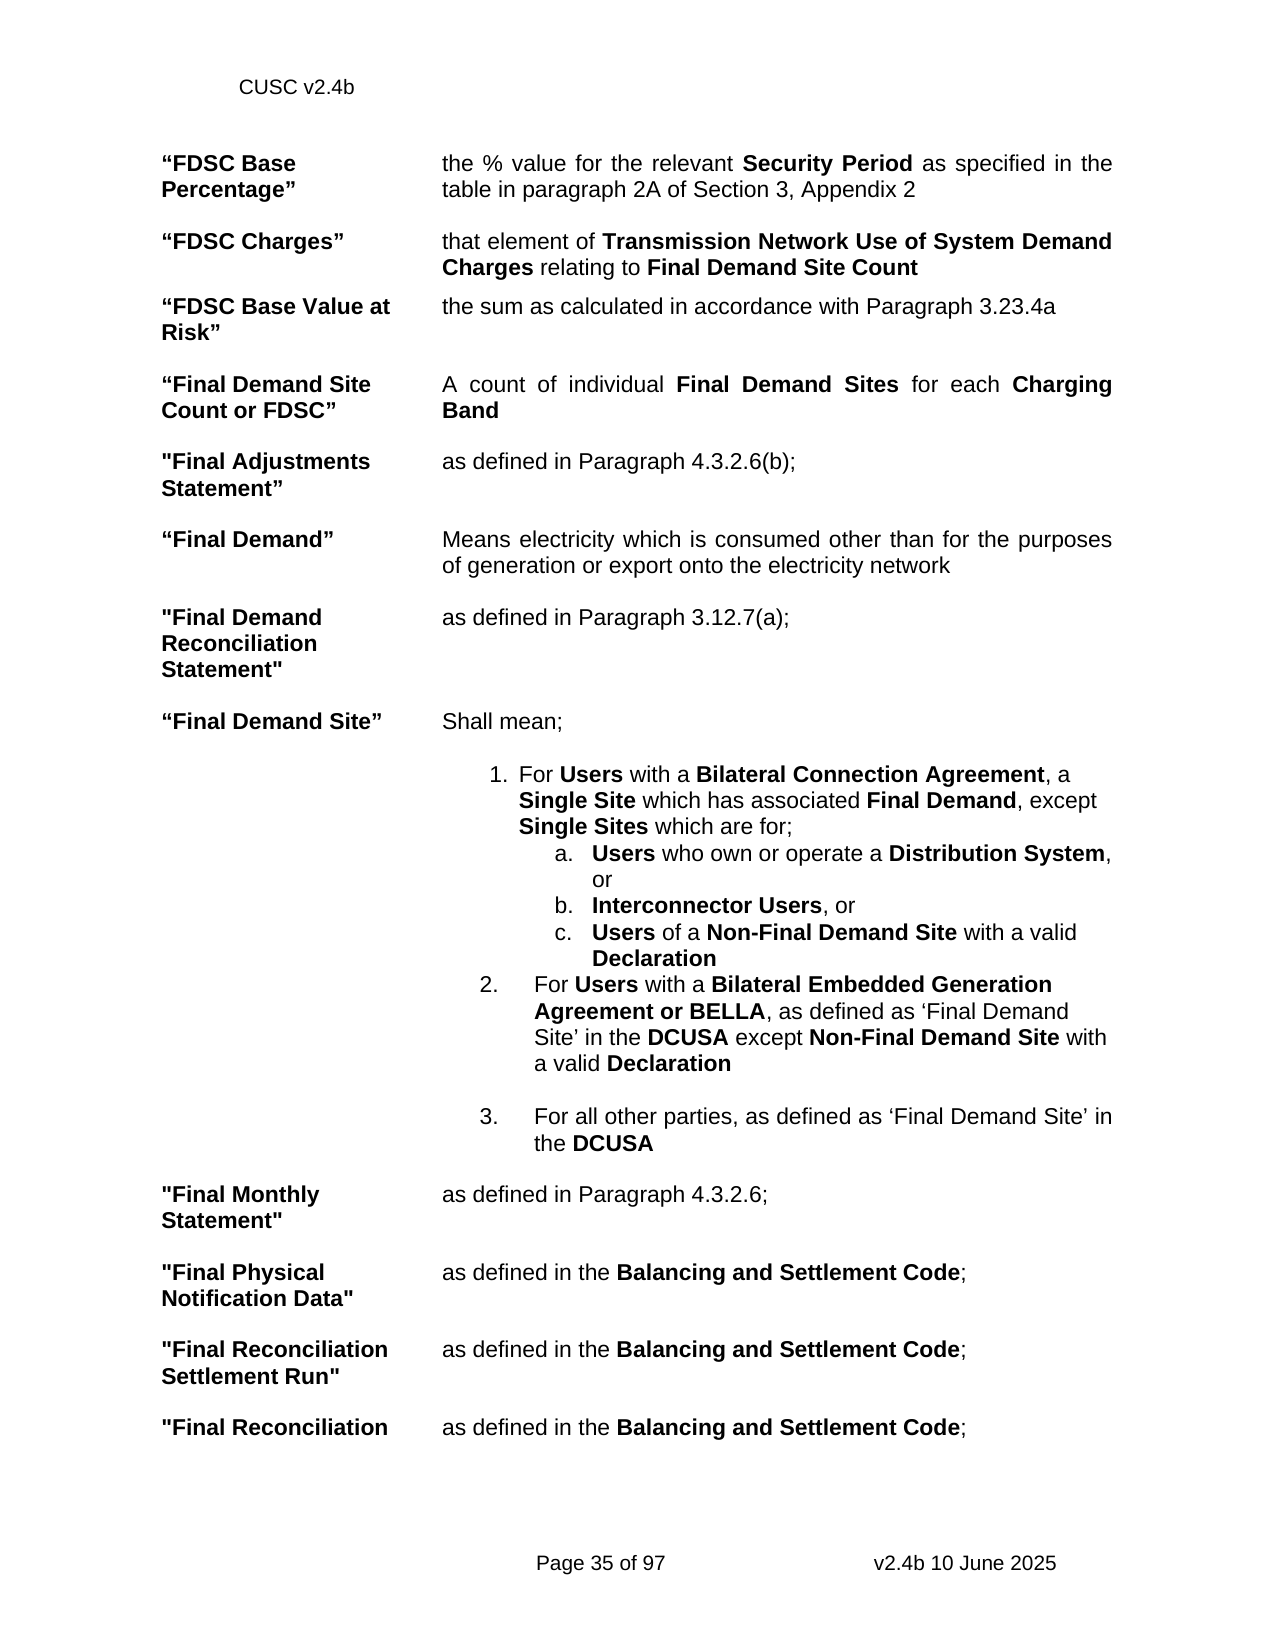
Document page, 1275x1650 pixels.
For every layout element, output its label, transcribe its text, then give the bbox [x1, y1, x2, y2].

table_cell "Final Reconciliation Settlement Run" [150, 1336, 431, 1414]
table_cell "Final Monthly Statement" [150, 1181, 431, 1258]
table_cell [431, 1336, 1124, 1414]
table_cell the sum as calculated in accordance with Paragraph 3.23.4a [431, 293, 1124, 371]
table_cell as defined in Paragraph 4.3.2.6; [431, 1181, 1124, 1258]
table_cell “Final Demand” [150, 526, 431, 604]
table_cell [150, 1414, 431, 1465]
table_cell A count of individual Final Demand Sites for each Charging Band [431, 371, 1124, 448]
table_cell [431, 1414, 1124, 1465]
table_cell “Final Demand Site” [150, 708, 431, 1181]
table_cell "Final Adjustments Statement” [150, 448, 431, 526]
table_cell Shall mean; For Users with a Bilateral Connection Agreement, a Single Site which has associated Final Demand, except Single Sites which are for; Users who own or operate a Distribution System, or Interconnector Users, or Users of a Non-Final Demand Site with a valid Declaration For Users with a Bilateral Embedded Generation Agreement or BELLA, as defined as ‘Final Demand Site’ in the DCUSA except Non-Final Demand Site with a valid Declaration For all other parties, as defined as ‘Final Demand Site’ in the DCUSA [431, 708, 1124, 1181]
table_cell the % value for the relevant Security Period as specified in the table in paragraph 2A of Section 3, Appendix 2 [431, 150, 1124, 228]
table_cell "Final Demand Reconciliation Statement" [150, 604, 431, 708]
table_cell “FDSC Base Percentage” [150, 150, 431, 228]
table_cell that element of Transmission Network Use of System Demand Charges relating to Final Demand Site Count [431, 228, 1124, 293]
table_cell as defined in Paragraph 3.12.7(a); [431, 604, 1124, 708]
table_cell as defined in Paragraph 4.3.2.6(b); [431, 448, 1124, 526]
table_cell “FDSC Base Value at Risk” [150, 293, 431, 371]
table_cell “FDSC Charges” [150, 228, 431, 293]
table_cell "Final Physical Notification Data" [150, 1259, 431, 1336]
table_cell as defined in the Balancing and Settlement Code; [431, 1259, 1124, 1336]
table_cell “Final Demand Site Count or FDSC” [150, 371, 431, 448]
table_cell Means electricity which is consumed other than for the purposes of generation or export onto the electricity network [431, 526, 1124, 604]
